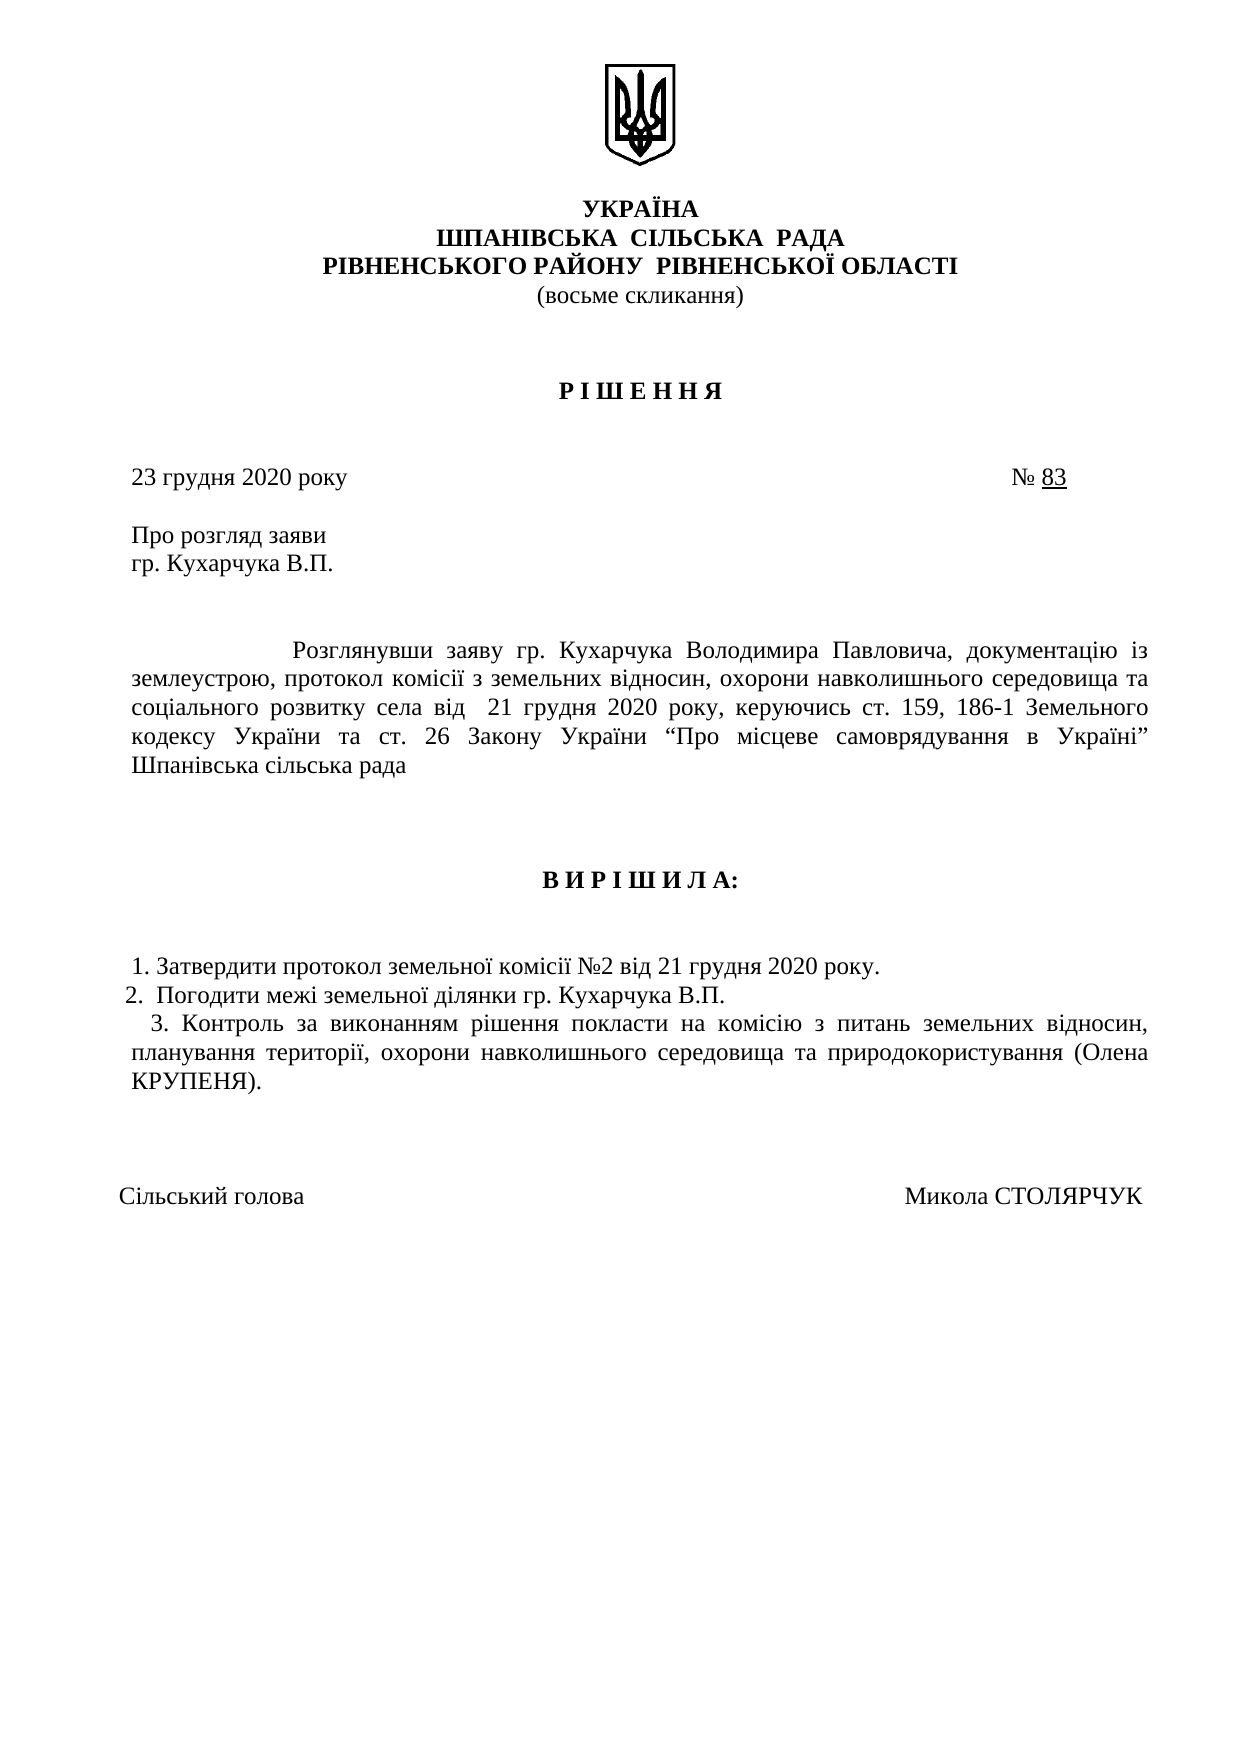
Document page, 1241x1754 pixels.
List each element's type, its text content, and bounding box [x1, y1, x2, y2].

text РІВНЕНСЬКОГО РАЙОНУ РІВНЕНСЬКОЇ ОБЛАСТІ [131, 251, 1149, 280]
text Р І Ш Е Н Н Я [131, 376, 1149, 405]
text гр. Кухарчука В.П. [131, 548, 1149, 577]
text УКРАЇНА [131, 194, 1149, 223]
text 2. Погодити межі земельної ділянки гр. Кухарчука В.П. [125, 980, 1149, 1008]
text 3. Контроль за виконанням рішення покласти на комісію з питань земельних відносин, планування території, охорони навколишнього середовища та природокористування (Олена КРУПЕНЯ). [100, 1008, 1149, 1095]
text 23 грудня 2020 року № 83 [131, 462, 1149, 491]
text (восьме скликання) [131, 280, 1149, 309]
text Сільський голова Микола СТОЛЯРЧУК [106, 1181, 1149, 1210]
text В И Р І Ш И Л А: [131, 865, 1149, 893]
picture [605, 64, 676, 166]
text 1. Затвердити протокол земельної комісії №2 від 21 грудня 2020 року. [131, 951, 1149, 980]
text Про розгляд заяви [131, 520, 1149, 548]
text Розглянувши заяву гр. Кухарчука Володимира Павловича, документацію із землеустрою, протокол комісії з земельних відносин, охорони навколишнього середовища та соціального розвитку села від 21 грудня 2020 року, керуючись ст. 159, 186-1 Земельного кодексу України та ст. 26 Закону України “Про місцеве самоврядування в Україні” Шпанівська сільська рада [131, 635, 1149, 778]
text ШПАНІВСЬКА СІЛЬСЬКА РАДА [131, 223, 1149, 251]
